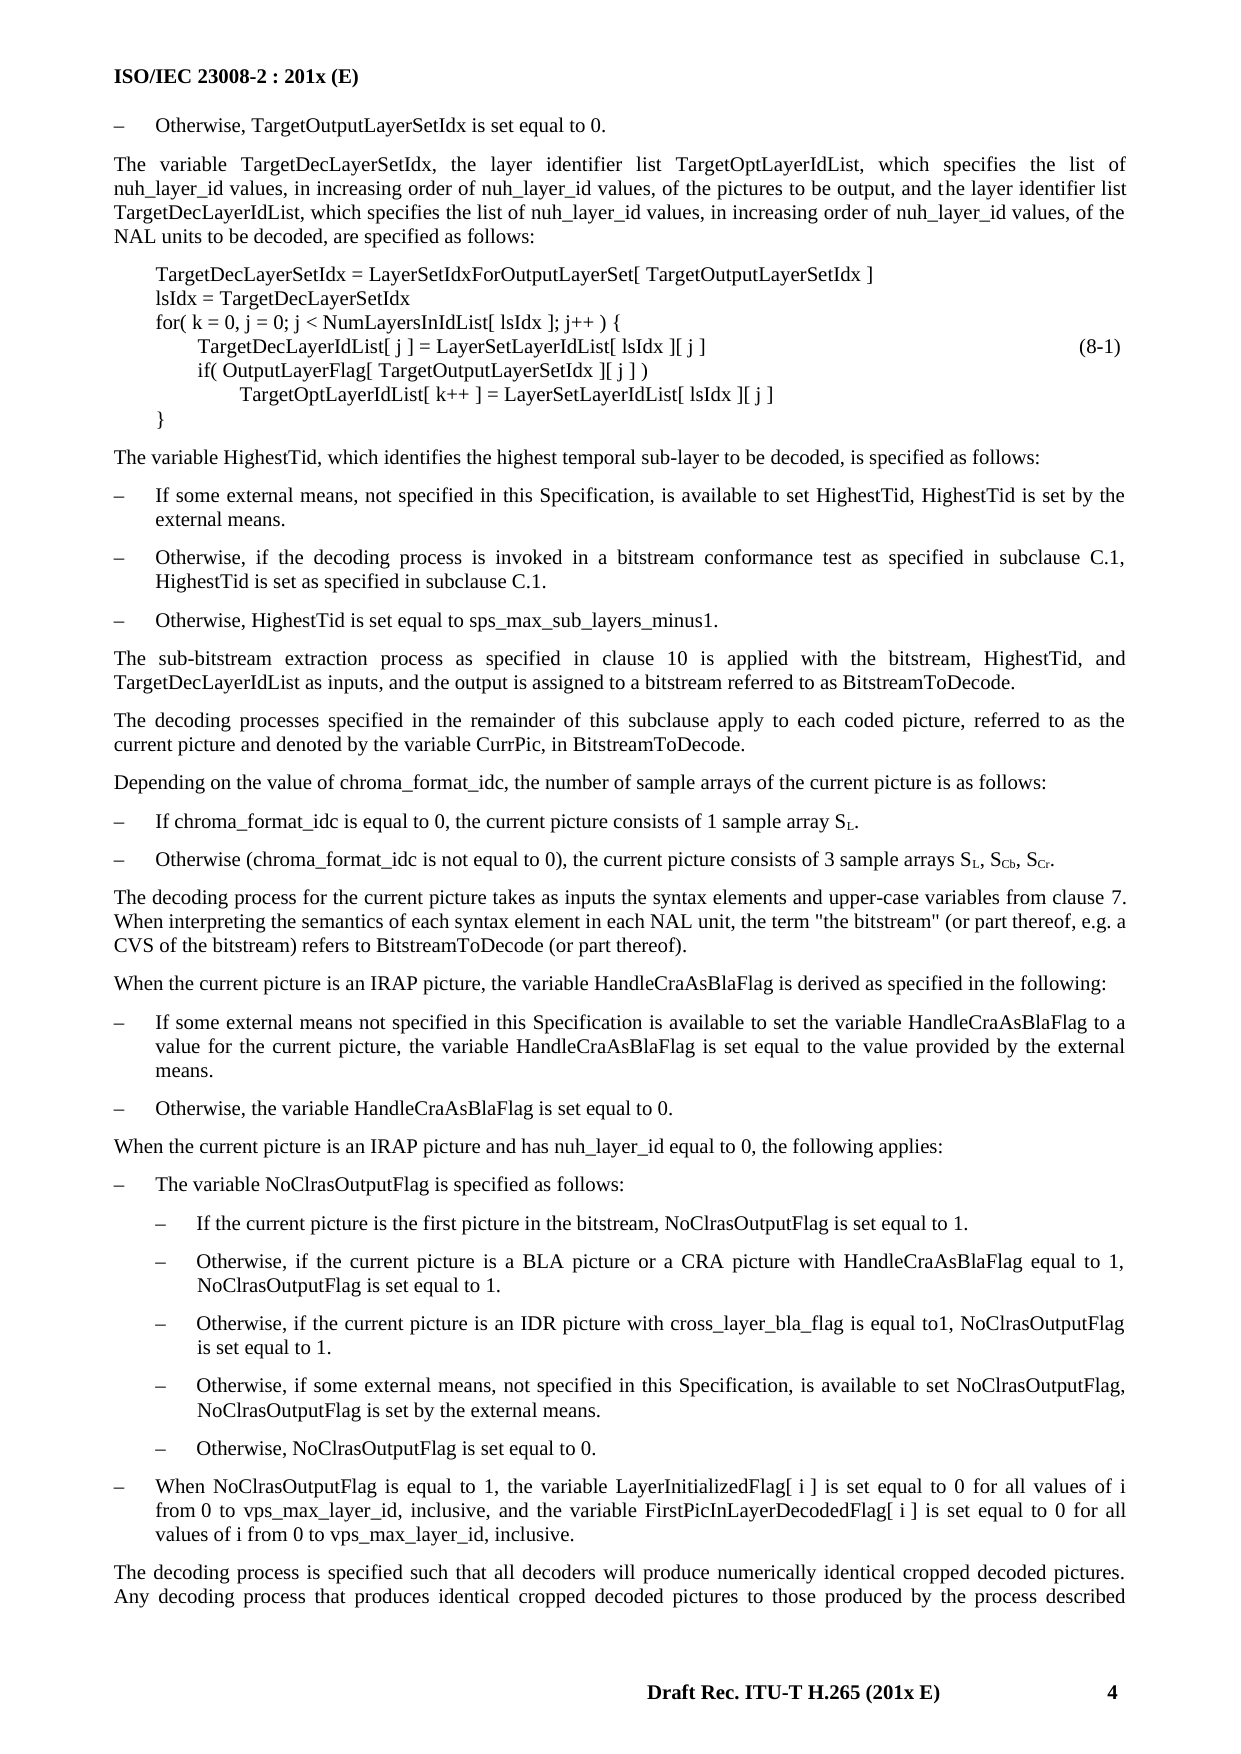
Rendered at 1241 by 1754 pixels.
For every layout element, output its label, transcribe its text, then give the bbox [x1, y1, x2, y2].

text – If chroma_format_idc is equal to 0, the current picture consists of 1 sample array SL. [113, 808, 1127, 833]
text – Otherwise, the variable HandleCraAsBlaFlag is set equal to 0. [113, 1096, 1127, 1120]
text The variable HighestTid, which identifies the highest temporal sub-layer to be decoded, is specified as follows: [113, 445, 1127, 469]
text Depending on the value of chroma_format_idc, the number of sample arrays of the current picture is as follows: [113, 770, 1127, 794]
text – Otherwise, if the current picture is an IDR picture with cross_layer_bla_flag is equal to1, NoClrasOutputFlag is set equal to 1. [155, 1311, 1127, 1359]
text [113, 1560, 1127, 1608]
text When the current picture is an IRAP picture, the variable HandleCraAsBlaFlag is derived as specified in the following: [113, 971, 1127, 995]
text – If the current picture is the first picture in the bitstream, NoClrasOutputFlag is set equal to 1. [155, 1211, 1127, 1235]
text – When NoClrasOutputFlag is equal to 1, the variable LayerInitializedFlag[ i ] is set equal to 0 for all values of i from 0 to vps_max_layer_id, inclusive, and the variable FirstPicInLayerDecodedFlag[ i ] is set equal to 0 for all values of i from 0 to vps_max_layer_id, inclusive. [113, 1474, 1127, 1546]
text – If some external means, not specified in this Specification, is available to set HighestTid, HighestTid is set by the external means. [113, 483, 1127, 531]
text The decoding processes specified in the remainder of this subclause apply to each coded picture, referred to as the current picture and denoted by the variable CurrPic, in BitstreamToDecode. [113, 708, 1127, 756]
text The variable TargetDecLayerSetIdx, the layer identifier list TargetOptLayerIdList, which specifies the list of nuh_layer_id values, in increasing order of nuh_layer_id values, of the pictures to be output, and the layer identifier list TargetDecLayerIdList, which specifies the list of nuh_layer_id values, in increasing order of nuh_layer_id values, of the NAL units to be decoded, are specified as follows: [113, 152, 1127, 248]
text – Otherwise, if some external means, not specified in this Specification, is available to set NoClrasOutputFlag, NoClrasOutputFlag is set by the external means. [155, 1373, 1127, 1422]
text – The variable NoClrasOutputFlag is specified as follows: [113, 1172, 1127, 1196]
text – Otherwise, TargetOutputLayerSetIdx is set equal to 0. [113, 113, 1127, 137]
text – If some external means not specified in this Specification is available to set the variable HandleCraAsBlaFlag to a value for the current picture, the variable HandleCraAsBlaFlag is set equal to the value provided by the external means. [113, 1009, 1127, 1082]
text – Otherwise (chroma_format_idc is not equal to 0), the current picture consists of 3 sample arrays SL, SCb, SCr. [113, 847, 1127, 871]
text – Otherwise, if the current picture is a BLA picture or a CRA picture with HandleCraAsBlaFlag equal to 1, NoClrasOutputFlag is set equal to 1. [155, 1249, 1127, 1297]
text TargetDecLayerSetIdx = LayerSetIdxForOutputLayerSet[ TargetOutputLayerSetIdx ] lsIdx = TargetDecLayerSetIdx for( k = 0, j = 0; j < NumLayersInIdList[ lsIdx ]; j++ ) { TargetDecLayerIdList[ j ] = LayerSetLayerIdList[ lsIdx ][ j ] (8-1) if( OutputLayerFlag[ TargetOutputLayerSetIdx ][ j ] ) TargetOptLayerIdList[ k++ ] = LayerSetLayerIdList[ lsIdx ][ j ] } [113, 262, 1127, 431]
text – Otherwise, HighestTid is set equal to sps_max_sub_layers_minus1. [113, 607, 1127, 632]
text – Otherwise, if the decoding process is invoked in a bitstream conformance test as specified in subclause C.1, HighestTid is set as specified in subclause C.1. [113, 545, 1127, 593]
text The sub-bitstream extraction process as specified in clause 10 is applied with the bitstream, HighestTid, and TargetDecLayerIdList as inputs, and the output is assigned to a bitstream referred to as BitstreamToDecode. [113, 646, 1127, 694]
text The decoding process for the current picture takes as inputs the syntax elements and upper-case variables from clause 7. When interpreting the semantics of each syntax element in each NAL unit, the term "the bitstream" (or part thereof, e.g. a CVS of the bitstream) refers to BitstreamToDecode (or part thereof). [113, 885, 1127, 957]
text When the current picture is an IRAP picture and has nuh_layer_id equal to 0, the following applies: [113, 1134, 1127, 1158]
text – Otherwise, NoClrasOutputFlag is set equal to 0. [155, 1436, 1127, 1460]
